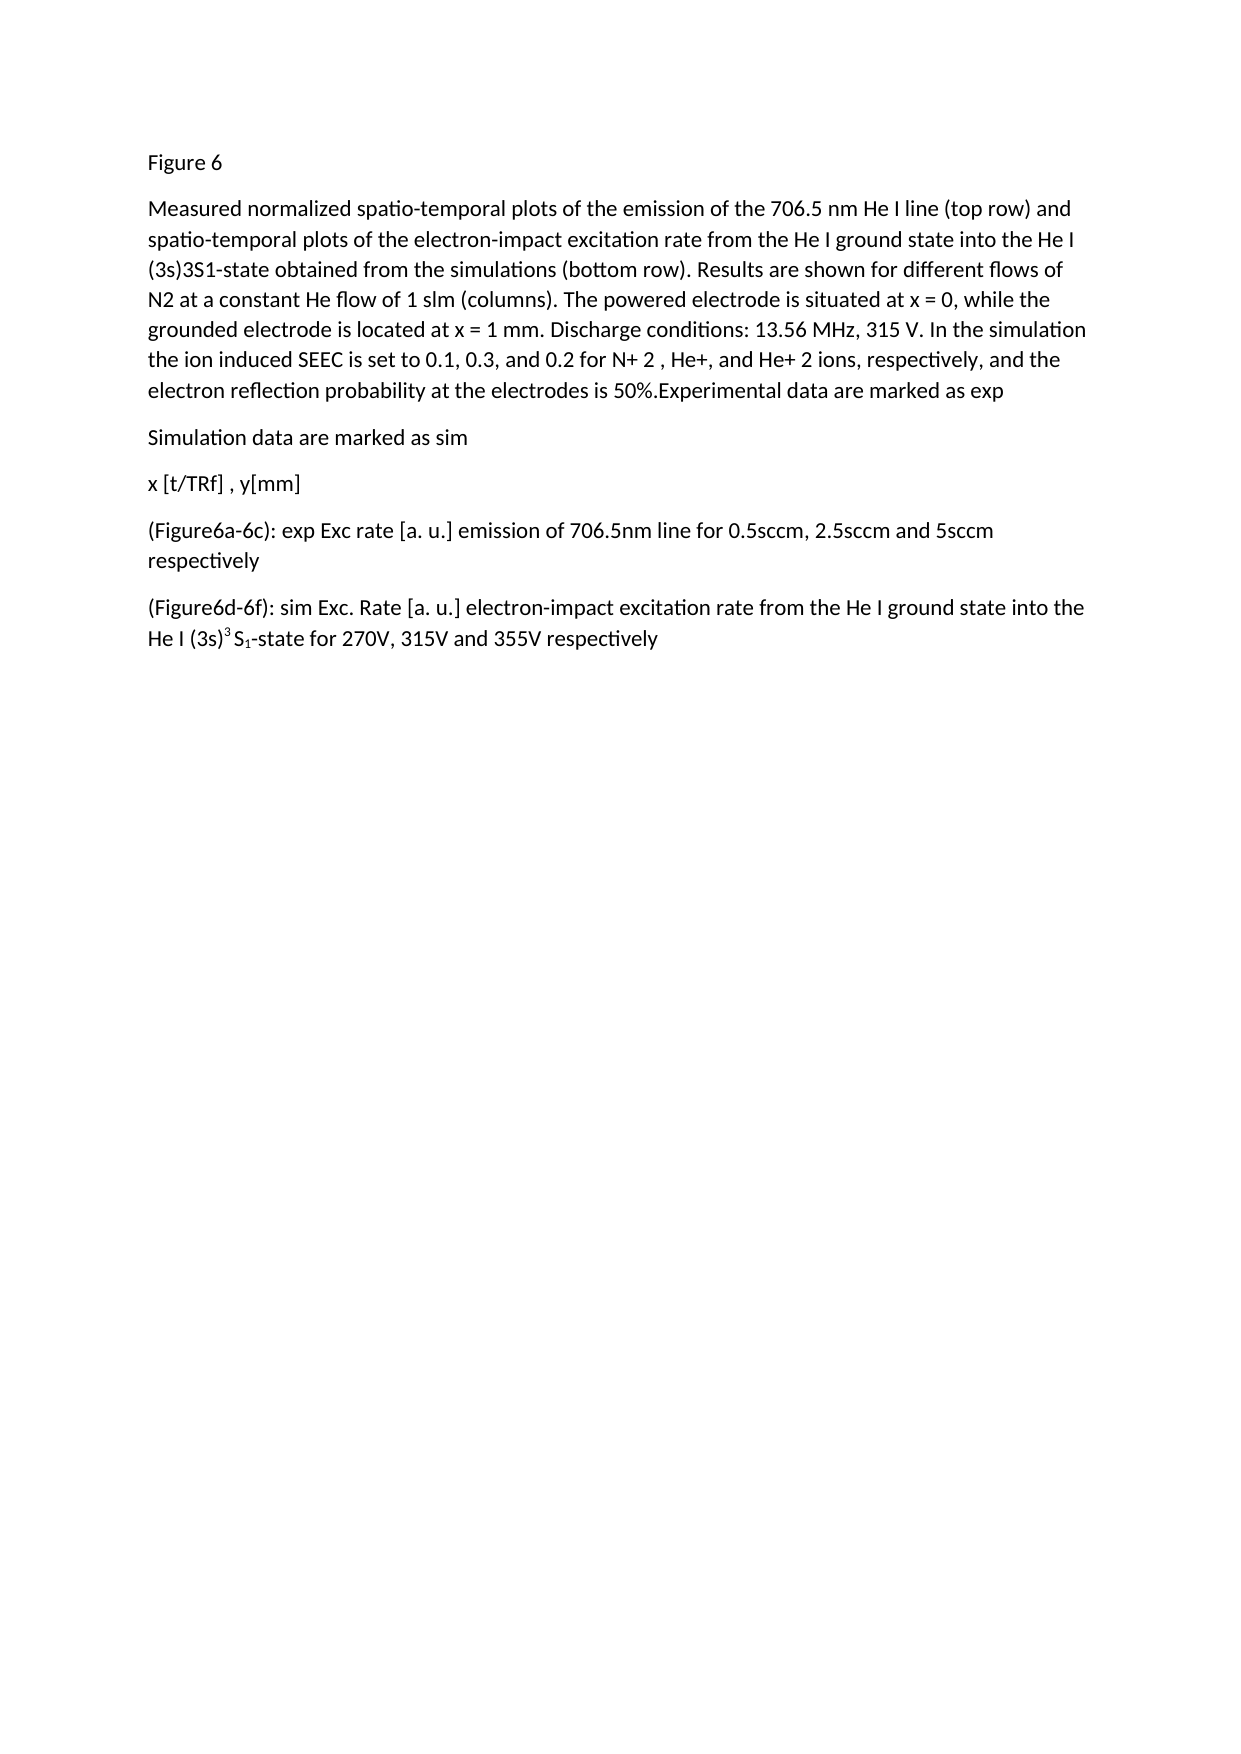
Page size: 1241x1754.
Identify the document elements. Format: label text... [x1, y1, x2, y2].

text x [t/TRf] , y[mm] [148, 469, 1093, 497]
text (Figure6d-6f): sim Exc. Rate [a. u.] electron-impact excitation rate from the He I ground state into the He I (3s)3 S1-state for 270V, 315V and 355V respectively [148, 593, 1093, 652]
text Simulation data are marked as sim [148, 423, 1093, 451]
text (Figure6a-6c): exp Exc rate [a. u.] emission of 706.5nm line for 0.5sccm, 2.5sccm and 5sccm respectively [148, 516, 1093, 574]
text Figure 6 [148, 148, 1093, 176]
text Measured normalized spatio-temporal plots of the emission of the 706.5 nm He I line (top row) and spatio-temporal plots of the electron-impact excitation rate from the He I ground state into the He I (3s)3S1-state obtained from the simulations (bottom row). Results are shown for diﬀerent ﬂows of N2 at a constant He ﬂow of 1 slm (columns). The powered electrode is situated at x = 0, while the grounded electrode is located at x = 1 mm. Discharge conditions: 13.56 MHz, 315 V. In the simulation the ion induced SEEC is set to 0.1, 0.3, and 0.2 for N+ 2 , He+, and He+ 2 ions, respectively, and the electron reﬂection probability at the electrodes is 50%.Experimental data are marked as exp [148, 194, 1093, 404]
